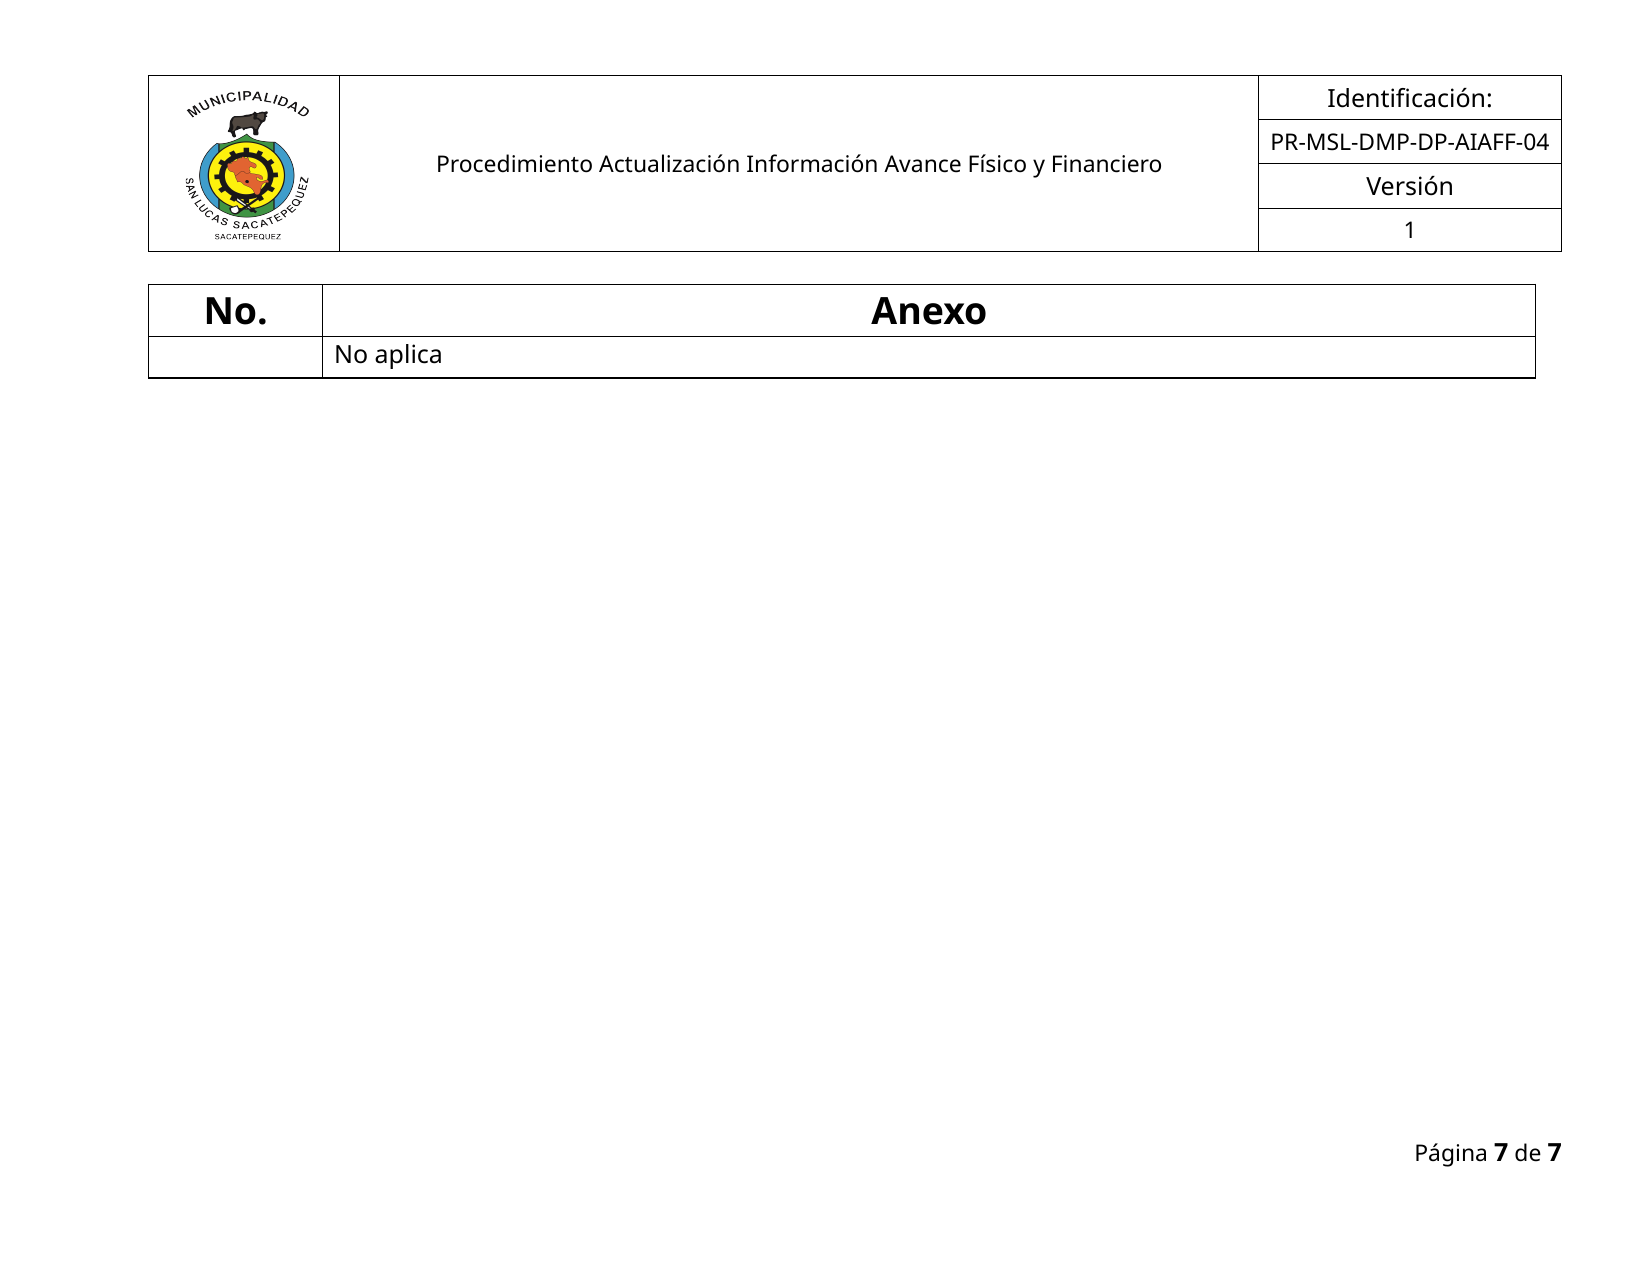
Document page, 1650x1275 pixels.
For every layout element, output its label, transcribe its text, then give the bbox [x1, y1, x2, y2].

picture [185, 91, 309, 240]
table_header No. [149, 285, 322, 336]
table_cell No aplica [323, 337, 1535, 377]
table_header Anexo [323, 285, 1535, 336]
table_cell [149, 337, 322, 377]
